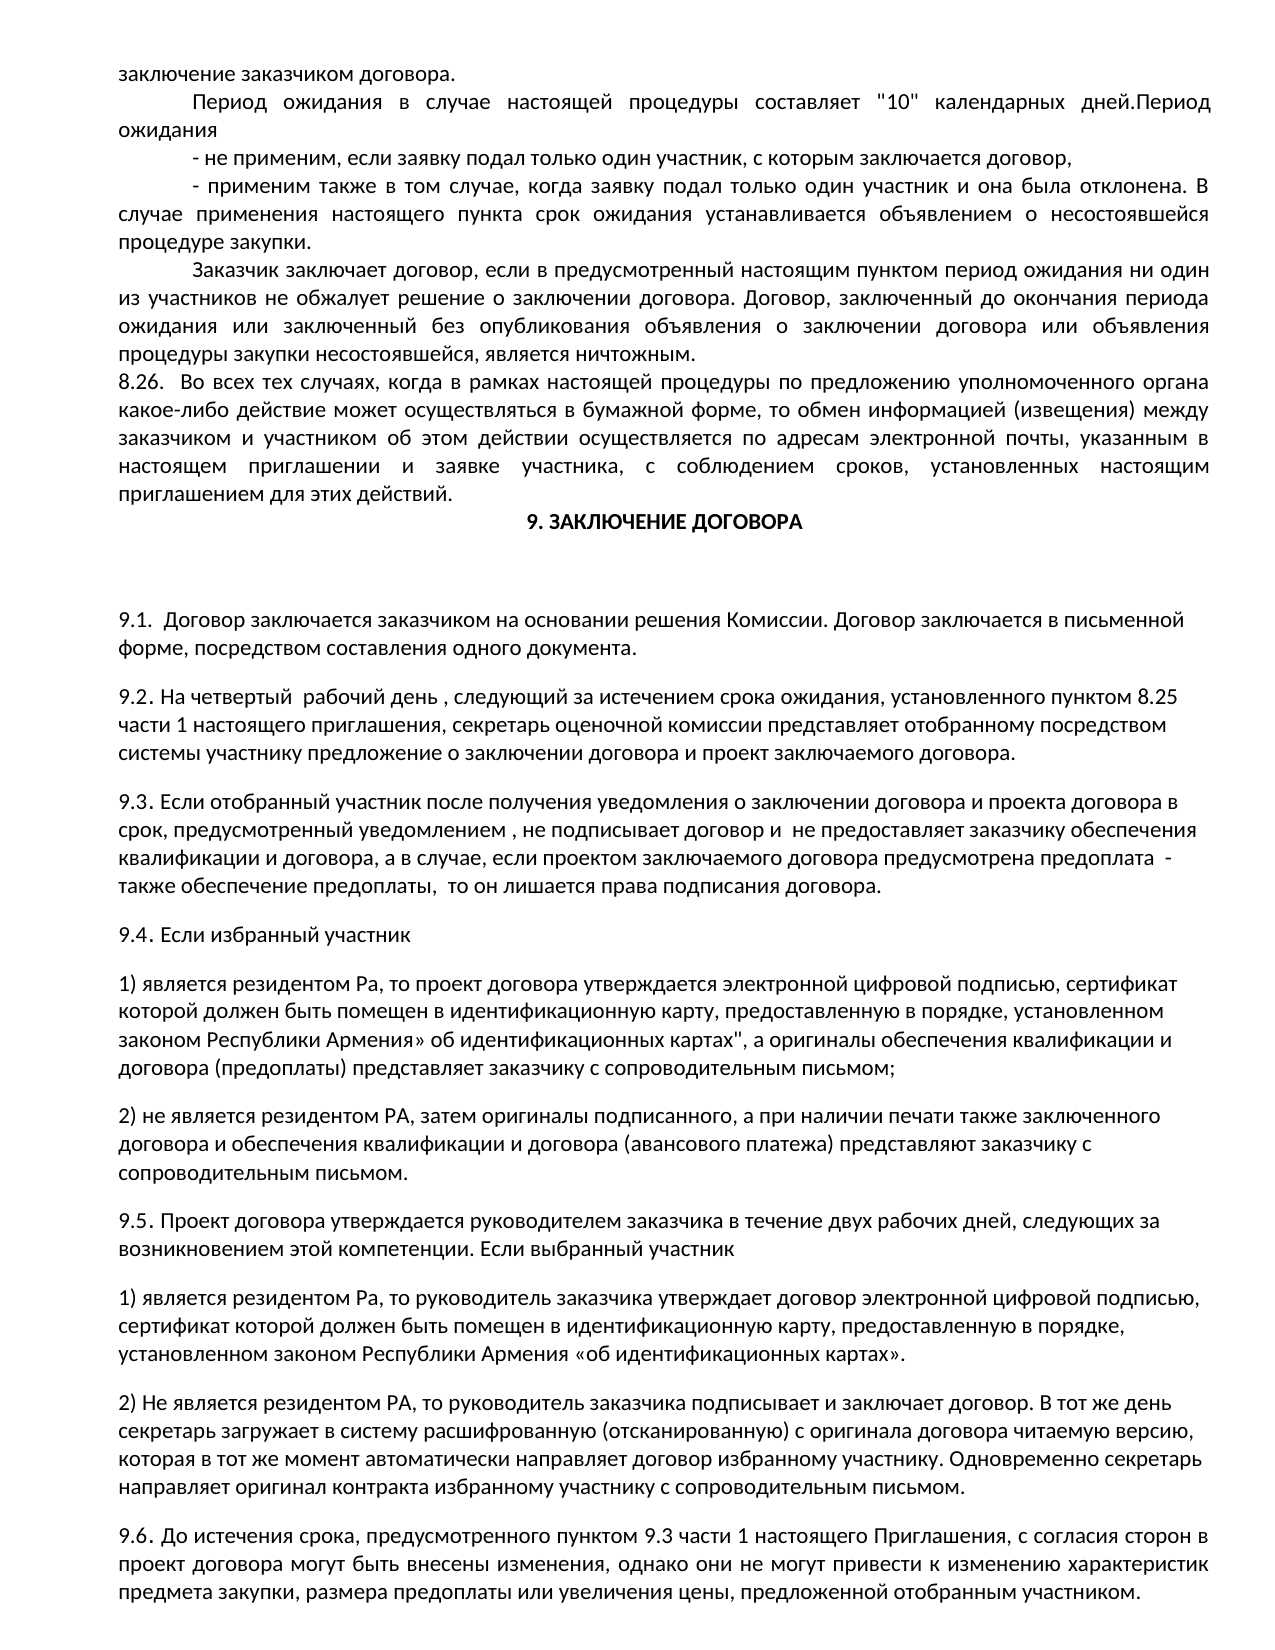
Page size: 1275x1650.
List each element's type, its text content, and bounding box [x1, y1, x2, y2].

text 1) является резидентом Ра, то руководитель заказчика утверждает договор электронной цифровой подписью, сертификат которой должен быть помещен в идентификационную карту, предоставленную в порядке, установленном законом Республики Армения «об идентификационных картах». [118, 1283, 1211, 1367]
text 1) является резидентом Ра, то проект договора утверждается электронной цифровой подписью, сертификат которой должен быть помещен в идентификационную карту, предоставленную в порядке, установленном законом Республики Армения» об идентификационных картах", а оригиналы обеспечения квалификации и договора (предоплаты) представляет заказчику с сопроводительным письмом; [118, 969, 1211, 1081]
text 9.3․ Если отобранный участник после получения уведомления о заключении договора и проекта договора в срок, предусмотренный уведомлением , не подписывает договор и не предоставляет заказчику обеспечения квалификации и договора, а в случае, если проектом заключаемого договора предусмотрена предоплата -также обеспечение предоплаты, то он лишается права подписания договора. [118, 787, 1211, 899]
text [118, 59, 1211, 87]
text - применим также в том случае, когда заявку подал только один участник и она была отклонена. В случае применения настоящего пункта срок ожидания устанавливается объявлением о несостоявшейся процедуре закупки. [118, 171, 1211, 255]
text 9.4․ Если избранный участник [118, 920, 1211, 948]
text 9.2․ На четвертый рабочий день , следующий за истечением срока ожидания, установленного пунктом 8.25 части 1 настоящего приглашения, секретарь оценочной комиссии представляет отобранному посредством системы участнику предложение о заключении договора и проект заключаемого договора. [118, 682, 1211, 766]
text Период ожидания в случае настоящей процедуры составляет "10" календарных дней.Период ожидания [118, 87, 1211, 143]
text 9.1. Договор заключается заказчиком на основании решения Комиссии. Договор заключается в письменной форме, посредством составления одного документа. [118, 605, 1211, 661]
text 2) Не является резидентом РА, то руководитель заказчика подписывает и заключает договор. В тот же день секретарь загружает в систему расшифрованную (отсканированную) с оригинала договора читаемую версию, которая в тот же момент автоматически направляет договор избранному участнику. Одновременно секретарь направляет оригинал контракта избранному участнику с сопроводительным письмом. [118, 1388, 1211, 1500]
text 8.26. Во всех тех случаях, когда в рамках настоящей процедуры по предложению уполномоченного органа какое-либо действие может осуществляться в бумажной форме, то обмен информацией (извещения) между заказчиком и участником об этом действии осуществляется по адресам электронной почты, указанным в настоящем приглашении и заявке участника, с соблюдением сроков, установленных настоящим приглашением для этих действий. [118, 367, 1211, 507]
text - не применим, если заявку подал только один участник, с которым заключается договор, [118, 143, 1211, 171]
text 2) не является резидентом РА, затем оригиналы подписанного, а при наличии печати также заключенного договора и обеспечения квалификации и договора (авансового платежа) представляют заказчику с сопроводительным письмом. [118, 1102, 1211, 1186]
text Заказчик заключает договор, если в предусмотренный настоящим пунктом период ожидания ни один из участников не обжалует решение о заключении договора. Договор, заключенный до окончания периода ожидания или заключенный без опубликования объявления о заключении договора или объявления процедуры закупки несостоявшейся, является ничтожным. [118, 255, 1211, 367]
text 9.6․ До истечения срока, предусмотренного пунктом 9.3 части 1 настоящего Приглашения, с согласия сторон в проект договора могут быть внесены изменения, однако они не могут привести к изменению характеристик предмета закупки, размера предоплаты или увеличения цены, предложенной отобранным участником. [118, 1521, 1211, 1605]
text 9. ЗАКЛЮЧЕНИЕ ДОГОВОРА [118, 507, 1211, 535]
text 9.5․ Проект договора утверждается руководителем заказчика в течение двух рабочих дней, следующих за возникновением этой компетенции. Если выбранный участник [118, 1206, 1211, 1262]
